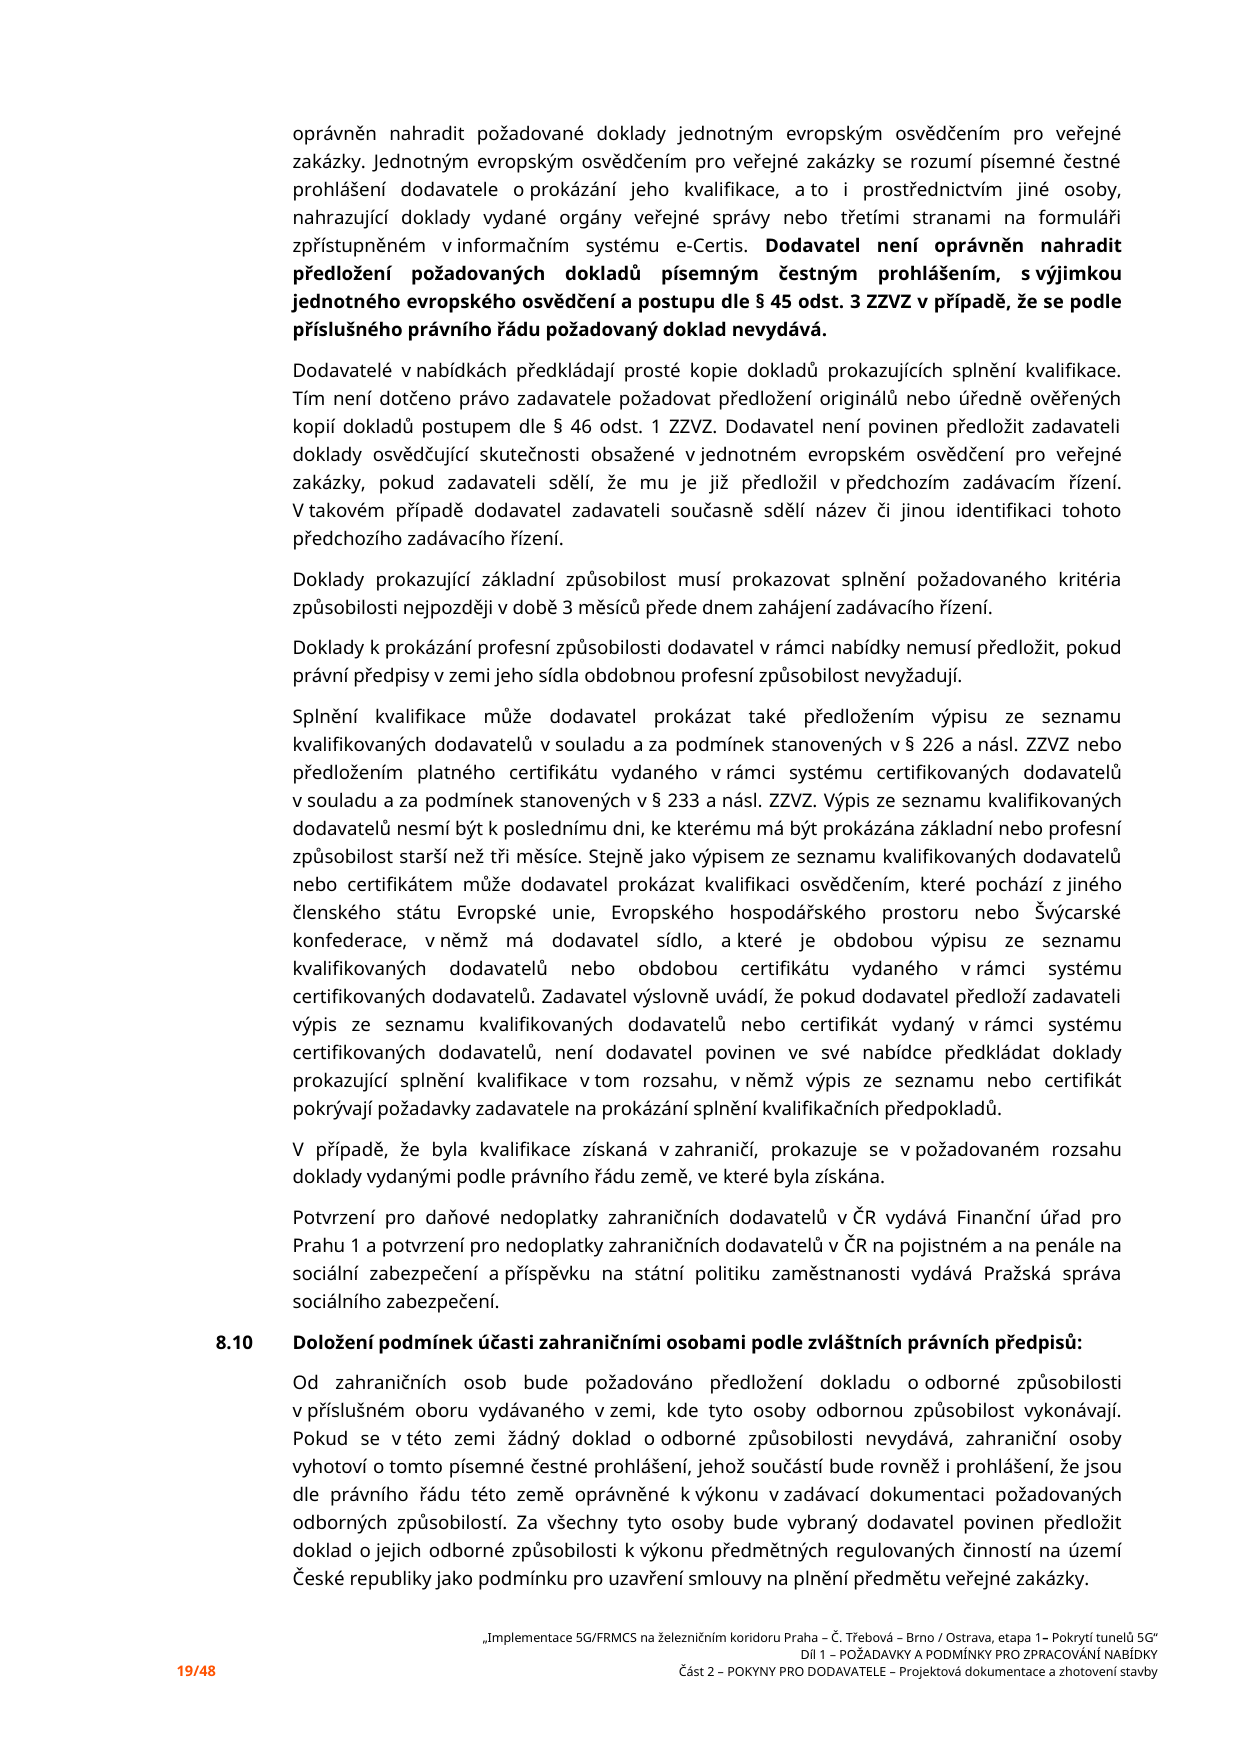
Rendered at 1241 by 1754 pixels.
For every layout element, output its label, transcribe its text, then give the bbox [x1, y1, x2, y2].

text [292, 121, 1122, 342]
text Doklady prokazující základní způsobilost musí prokazovat splnění požadovaného kritéria způsobilosti nejpozději v době 3 měsíců přede dnem zahájení zadávacího řízení. [292, 566, 1122, 619]
text Doklady k prokázání profesní způsobilosti dodavatel v rámci nabídky nemusí předložit, pokud právní předpisy v zemi jeho sídla obdobnou profesní způsobilost nevyžadují. [292, 634, 1122, 688]
text Doložení podmínek účasti zahraničními osobami podle zvláštních právních předpisů: [216, 1329, 1122, 1354]
text Od zahraničních osob bude požadováno předložení dokladu o odborné způsobilosti v příslušném oboru vydávaného v zemi, kde tyto osoby odbornou způsobilost vykonávají. Pokud se v této zemi žádný doklad o odborné způsobilosti nevydává, zahraniční osoby vyhotoví o tomto písemné čestné prohlášení, jehož součástí bude rovněž i prohlášení, že jsou dle právního řádu této země oprávněné k výkonu v zadávací dokumentaci požadovaných odborných způsobilostí. Za všechny tyto osoby bude vybraný dodavatel povinen předložit doklad o jejich odborné způsobilosti k výkonu předmětných regulovaných činností na území České republiky jako podmínku pro uzavření smlouvy na plnění předmětu veřejné zakázky. [292, 1369, 1122, 1591]
text Splnění kvalifikace může dodavatel prokázat také předložením výpisu ze seznamu kvalifikovaných dodavatelů v souladu a za podmínek stanovených v § 226 a násl. ZZVZ nebo předložením platného certifikátu vydaného v rámci systému certifikovaných dodavatelů v souladu a za podmínek stanovených v § 233 a násl. ZZVZ. Výpis ze seznamu kvalifikovaných dodavatelů nesmí být k poslednímu dni, ke kterému má být prokázána základní nebo profesní způsobilost starší než tři měsíce. Stejně jako výpisem ze seznamu kvalifikovaných dodavatelů nebo certifikátem může dodavatel prokázat kvalifikaci osvědčením, které pochází z jiného členského státu Evropské unie, Evropského hospodářského prostoru nebo Švýcarské konfederace, v němž má dodavatel sídlo, a které je obdobou výpisu ze seznamu kvalifikovaných dodavatelů nebo obdobou certifikátu vydaného v rámci systému certifikovaných dodavatelů. Zadavatel výslovně uvádí, že pokud dodavatel předloží zadavateli výpis ze seznamu kvalifikovaných dodavatelů nebo certifikát vydaný v rámci systému certifikovaných dodavatelů, není dodavatel povinen ve své nabídce předkládat doklady prokazující splnění kvalifikace v tom rozsahu, v němž výpis ze seznamu nebo certifikát pokrývají požadavky zadavatele na prokázání splnění kvalifikačních předpokladů. [292, 703, 1122, 1121]
text V případě, že byla kvalifikace získaná v zahraničí, prokazuje se v požadovaném rozsahu doklady vydanými podle právního řádu země, ve které byla získána. [292, 1136, 1122, 1189]
text Potvrzení pro daňové nedoplatky zahraničních dodavatelů v ČR vydává Finanční úřad pro Prahu 1 a potvrzení pro nedoplatky zahraničních dodavatelů v ČR na pojistném a na penále na sociální zabezpečení a příspěvku na státní politiku zaměstnanosti vydává Pražská správa sociálního zabezpečení. [292, 1204, 1122, 1314]
text Dodavatelé v nabídkách předkládají prosté kopie dokladů prokazujících splnění kvalifikace. Tím není dotčeno právo zadavatele požadovat předložení originálů nebo úředně ověřených kopií dokladů postupem dle § 46 odst. 1 ZZVZ. Dodavatel není povinen předložit zadavateli doklady osvědčující skutečnosti obsažené v jednotném evropském osvědčení pro veřejné zakázky, pokud zadavateli sdělí, že mu je již předložil v předchozím zadávacím řízení. V takovém případě dodavatel zadavateli současně sdělí název či jinou identifikaci tohoto předchozího zadávacího řízení. [292, 357, 1122, 551]
